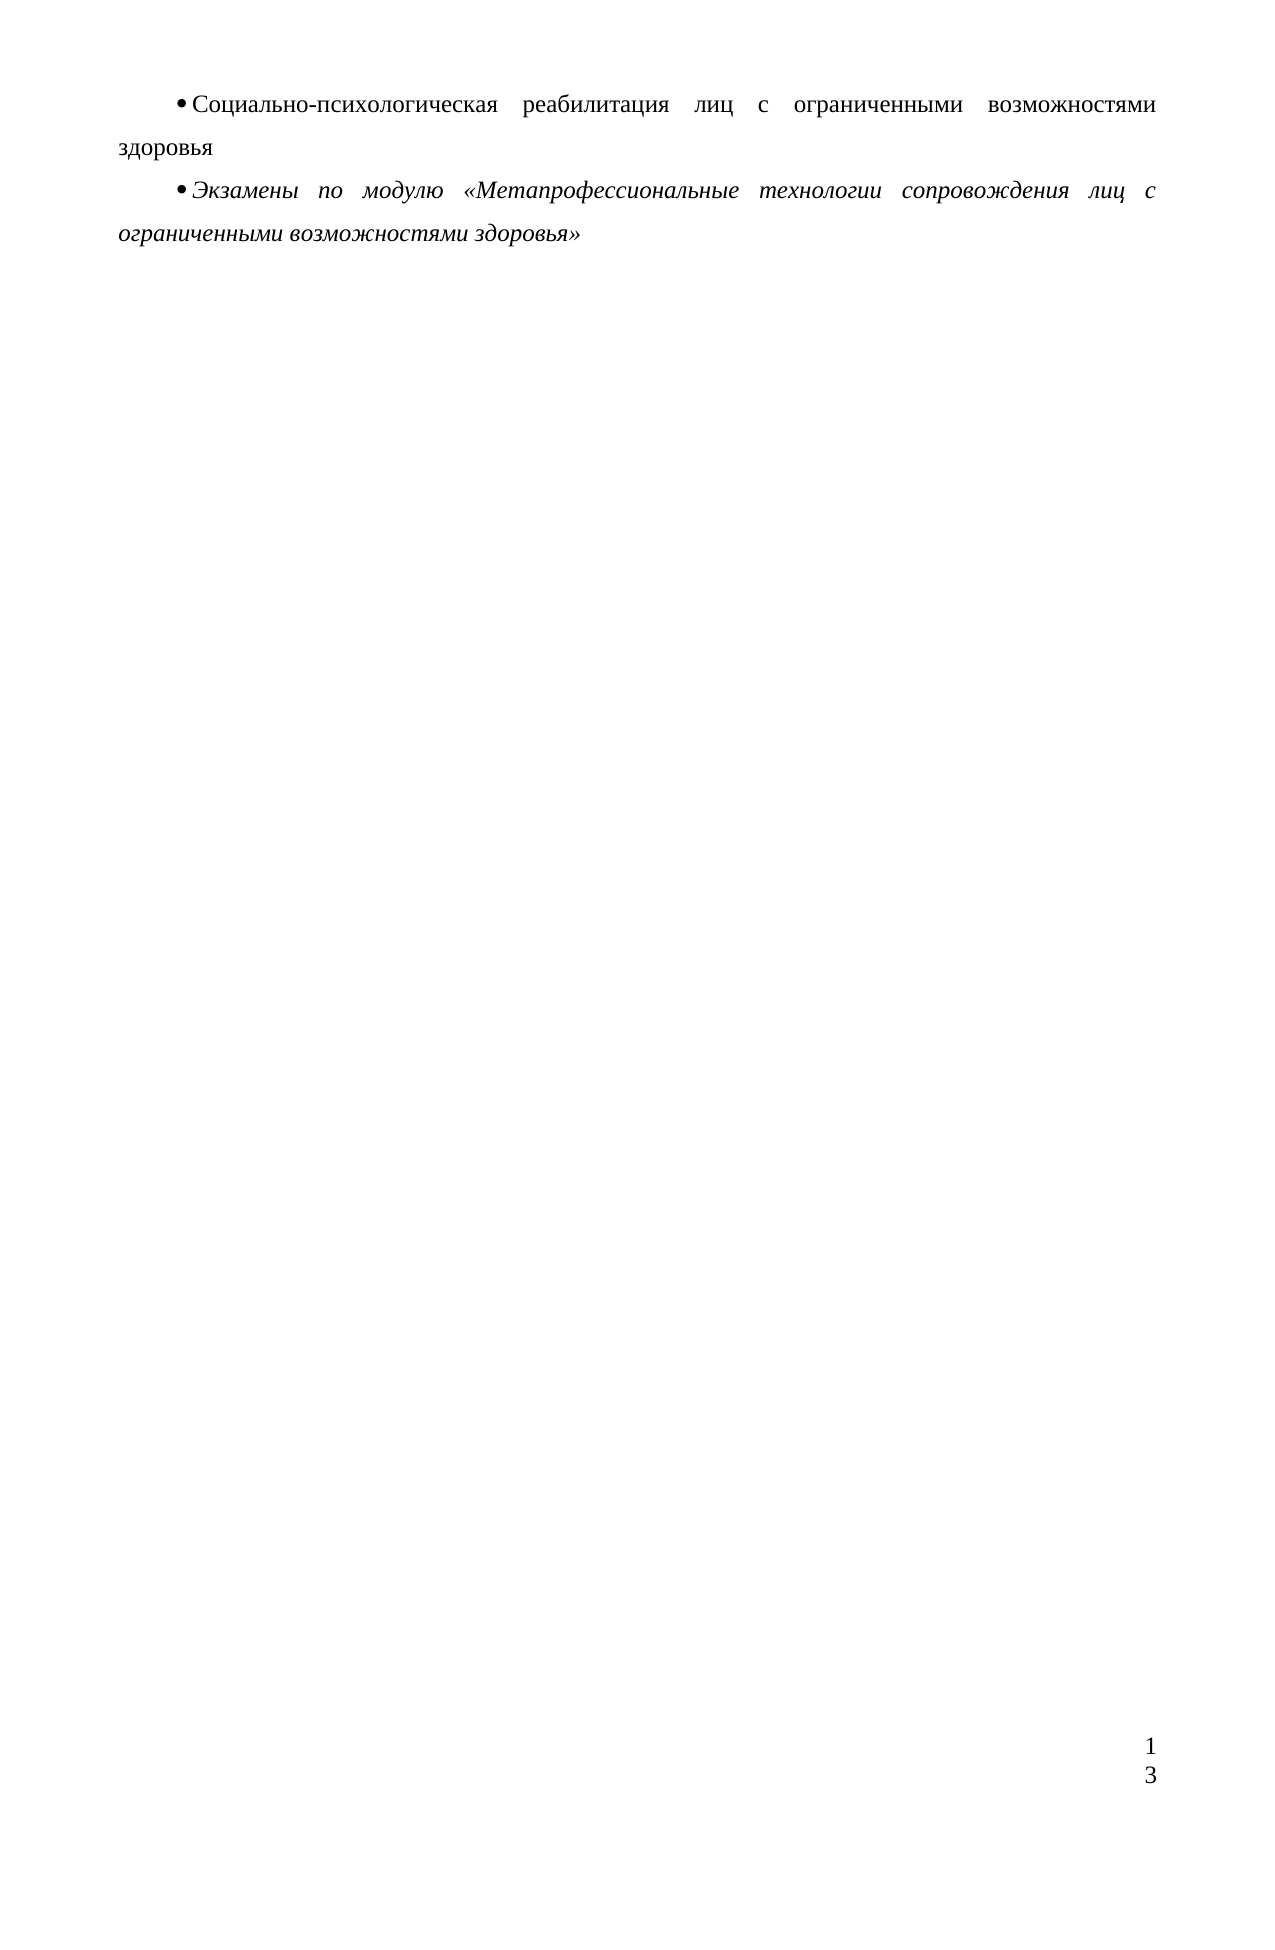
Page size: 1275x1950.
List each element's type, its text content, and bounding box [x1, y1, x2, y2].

list Социально-психологическая реабилитация лиц с ограниченными возможностями здоровья [118, 89, 1157, 161]
list Экзамены по модулю «Метапрофессиональные технологии сопровождения лиц с ограниченными возможностями здоровья» [118, 175, 1157, 247]
